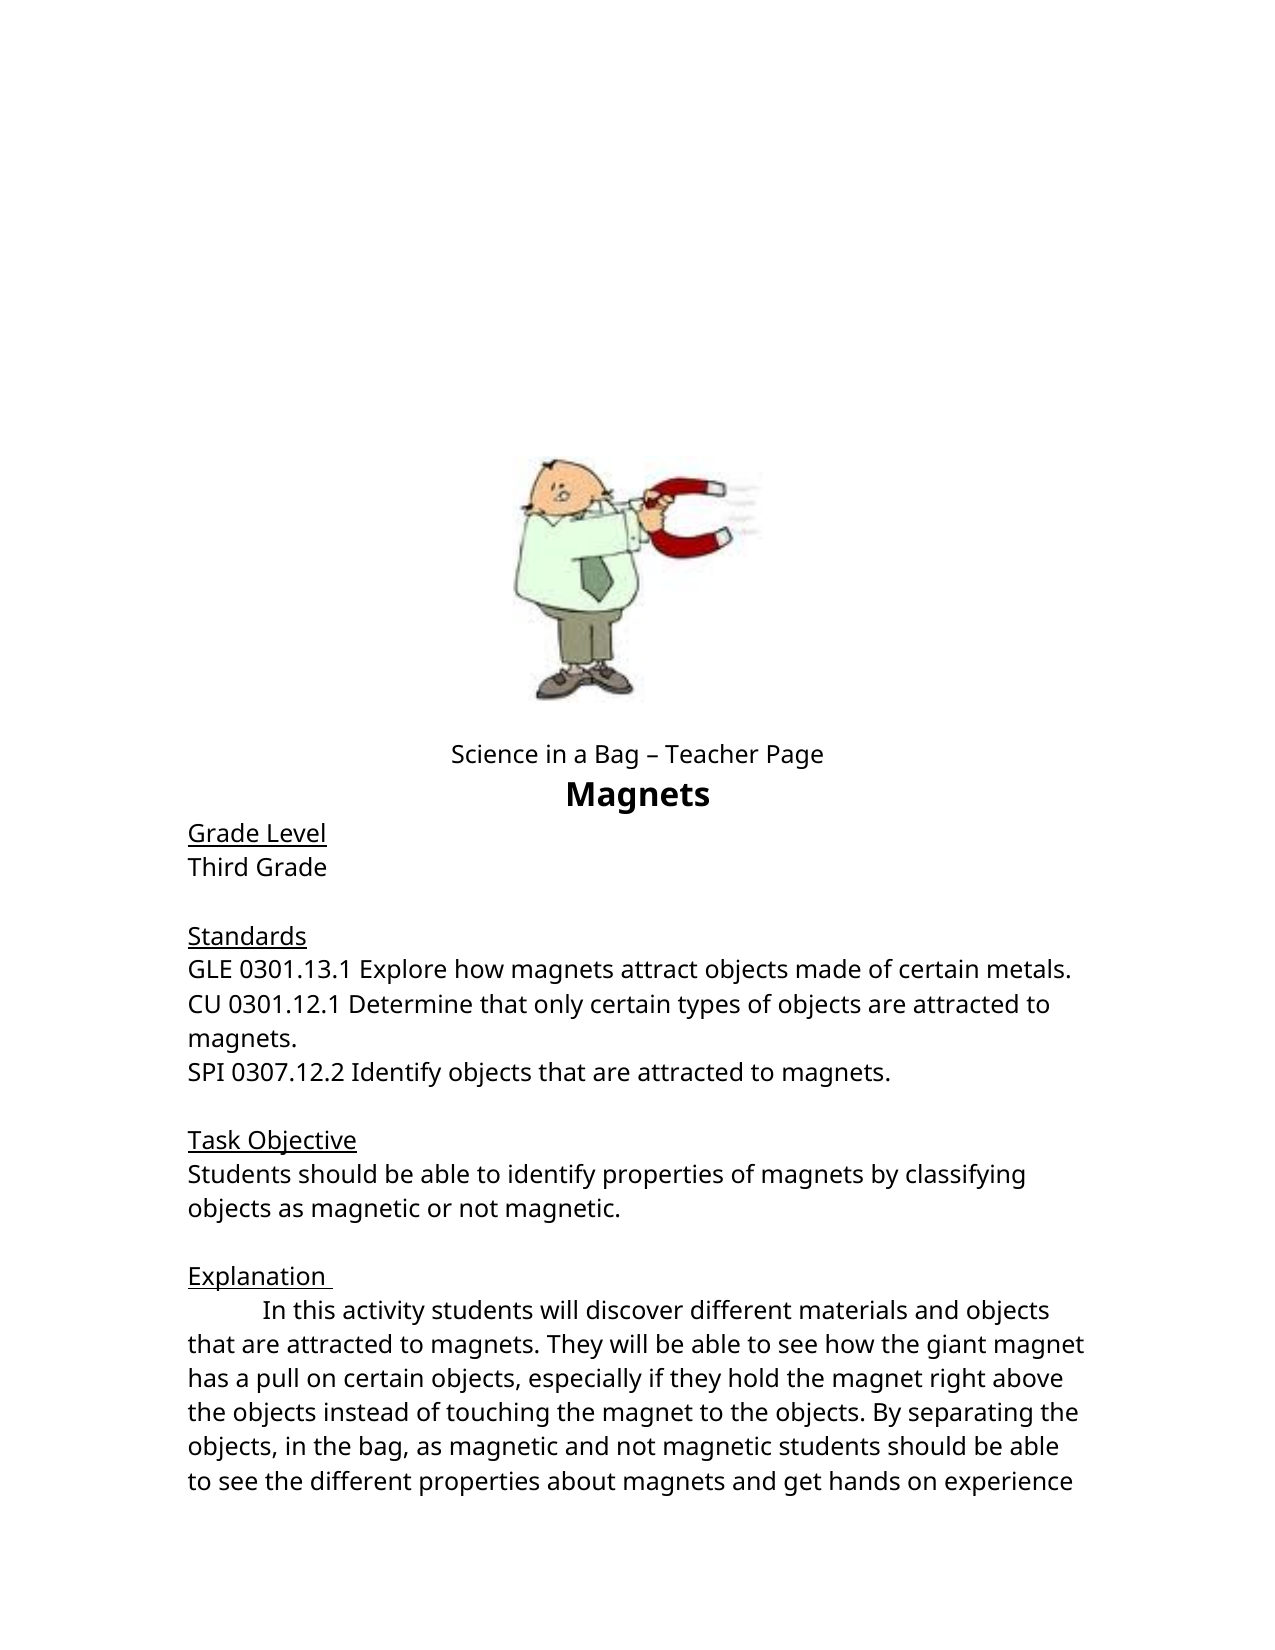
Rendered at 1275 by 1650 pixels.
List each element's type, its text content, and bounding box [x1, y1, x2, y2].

text Explanation [187, 1259, 1087, 1293]
text GLE 0301.13.1 Explore how magnets attract objects made of certain metals. [187, 952, 1087, 986]
text Grade Level [187, 816, 1087, 850]
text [187, 1293, 1087, 1497]
text Students should be able to identify properties of magnets by classifying objects as magnetic or not magnetic. [187, 1157, 1087, 1225]
text CU 0301.12.1 Determine that only certain types of objects are attracted to magnets. [187, 986, 1087, 1054]
text Third Grade [187, 850, 1087, 884]
text Magnets [187, 771, 1087, 816]
text Task Objective [187, 1122, 1087, 1157]
text Science in a Bag – Teacher Page [187, 736, 1087, 771]
picture [512, 456, 763, 703]
text SPI 0307.12.2 Identify objects that are attracted to magnets. [187, 1054, 1087, 1088]
text Standards [187, 918, 1087, 952]
